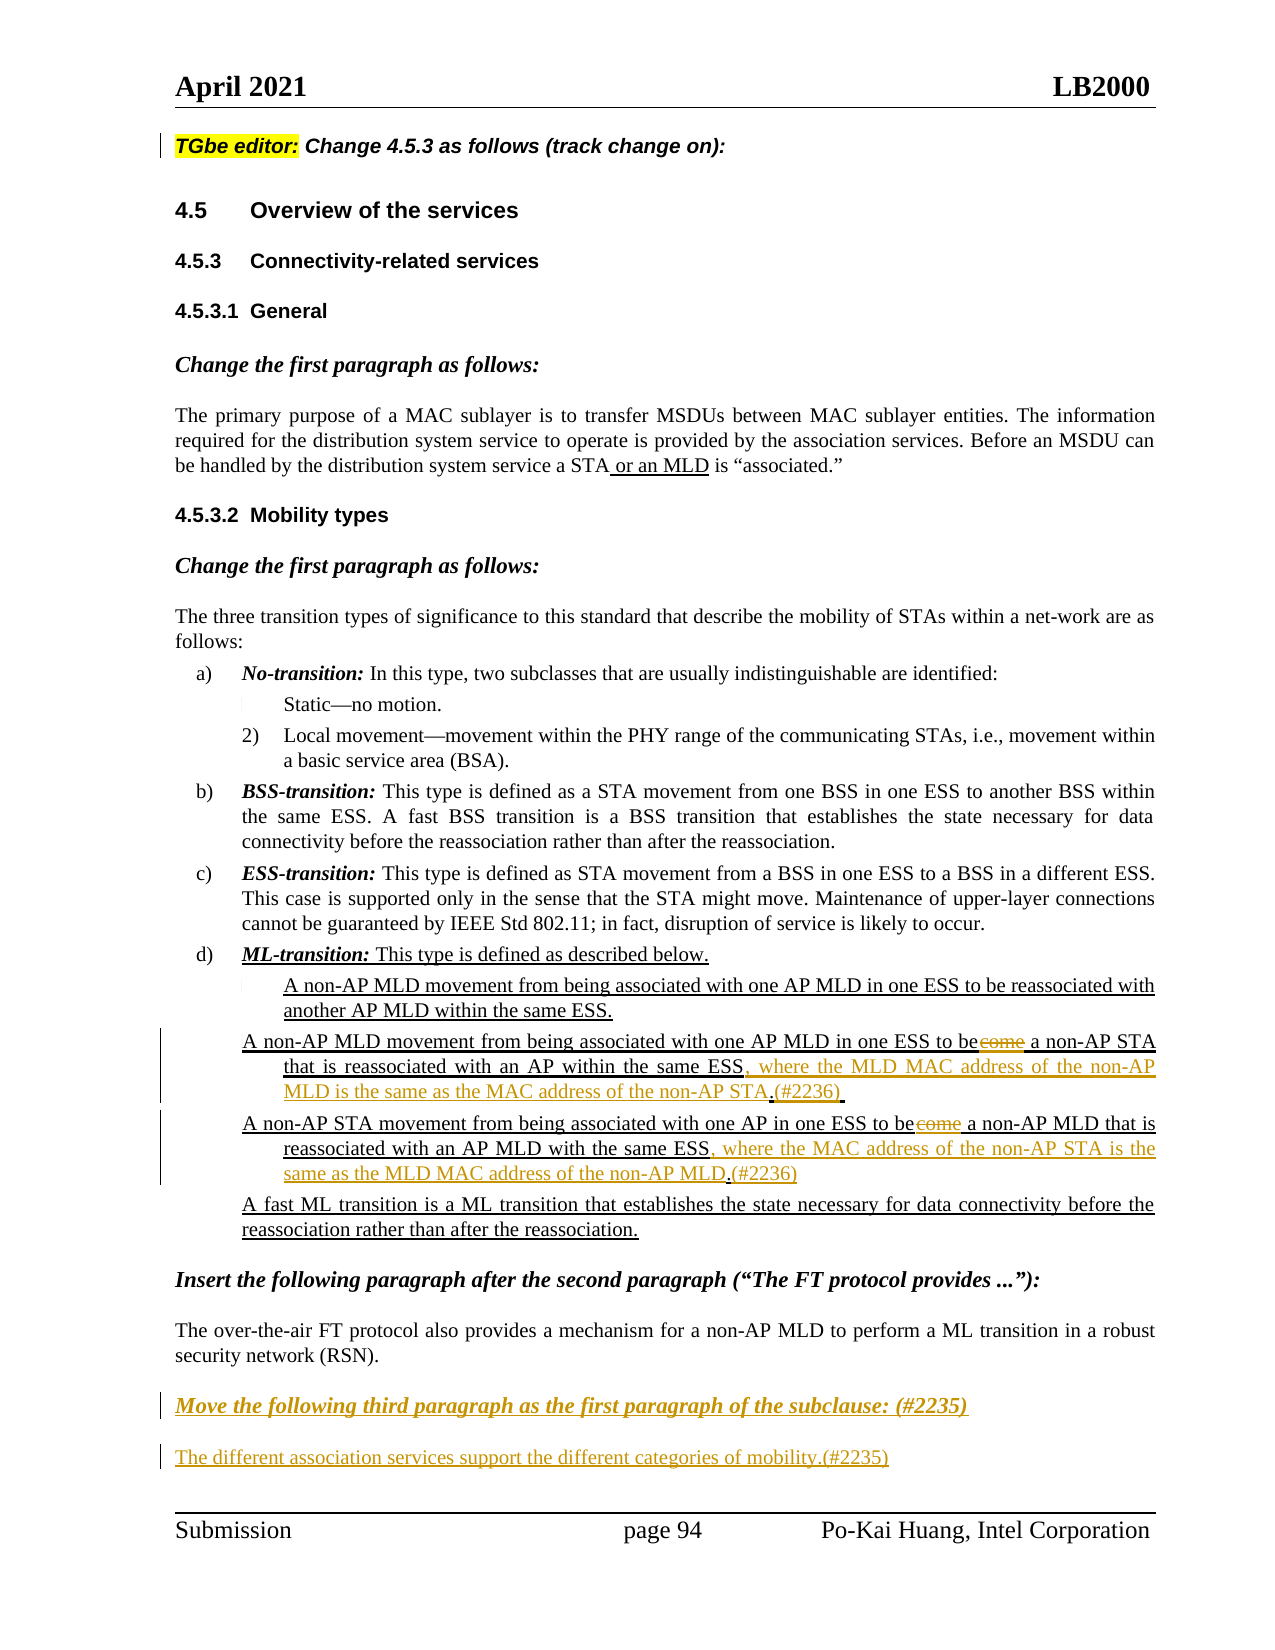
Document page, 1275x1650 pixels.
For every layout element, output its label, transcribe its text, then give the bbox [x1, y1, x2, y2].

list Static—no motion. [242, 691, 1156, 716]
list Local movement—movement within the PHY range of the communicating STAs, i.e., movement within a basic service area (BSA). [242, 722, 1156, 772]
text Change the first paragraph as follows: [175, 350, 1156, 377]
list A non-AP MLD movement from being associated with one AP MLD in one ESS to be a non-AP STA that is reassociated with an AP within the same ESS. [242, 1053, 1156, 1103]
text Change the first paragraph as follows: [175, 552, 1156, 578]
list Overview of the services [175, 196, 1156, 223]
list General [175, 298, 1156, 323]
list ESS-transition: This type is defined as STA movement from a BSS in one ESS to a BSS in a different ESS. This case is supported only in the sense that the STA might move. Maintenance of upper-layer connections cannot be guaranteed by IEEE Std 802.11; in fact, disruption of service is likely to occur. [196, 860, 1156, 935]
list A non-AP STA movement from being associated with one AP in one ESS to be a non-AP MLD that is reassociated with an AP MLD with the same ESS. [242, 1110, 1156, 1185]
text A fast ML transition is a ML transition that establishes the state necessary for data connectivity before the reassociation rather than after the reassociation. [242, 1191, 1156, 1241]
text The three transition types of significance to this standard that describe the mobility of STAs within a net-work are as follows: [175, 603, 1156, 653]
text TGbe editor: Change 4.5.3 as follows (track change on): [175, 133, 1156, 158]
list A non-AP MLD movement from being associated with one AP MLD in one ESS to be reassociated with another AP MLD within the same ESS. [242, 972, 1156, 1022]
text Insert the following paragraph after the second paragraph (“The FT protocol provides ...”): [175, 1266, 1156, 1292]
text The primary purpose of a MAC sublayer is to transfer MSDUs between MAC sublayer entities. The information required for the distribution system service to operate is provided by the association services. Before an MSDU can be handled by the distribution system service a STA or an MLD is “associated.” [175, 402, 1156, 477]
list No-transition: In this type, two subclasses that are usually indistinguishable are identified: [196, 660, 1156, 685]
list ML-transition: This type is defined as described below. [196, 941, 1156, 966]
list Connectivity-related services [175, 248, 1156, 273]
list A non-AP MLD movement from being associated with one AP MLD in one ESS to be a non-AP STA that is reassociated with an AP within the same ESS. [242, 1028, 1156, 1050]
list Mobility types [175, 502, 1156, 527]
list BSS-transition: This type is defined as a STA movement from one BSS in one ESS to another BSS within the same ESS. A fast BSS transition is a BSS transition that establishes the state necessary for data connectivity before the reassociation rather than after the reassociation. [196, 778, 1156, 853]
text The over-the-air FT protocol also provides a mechanism for a non-AP MLD to perform a ML transition in a robust security network (RSN). [175, 1317, 1156, 1367]
